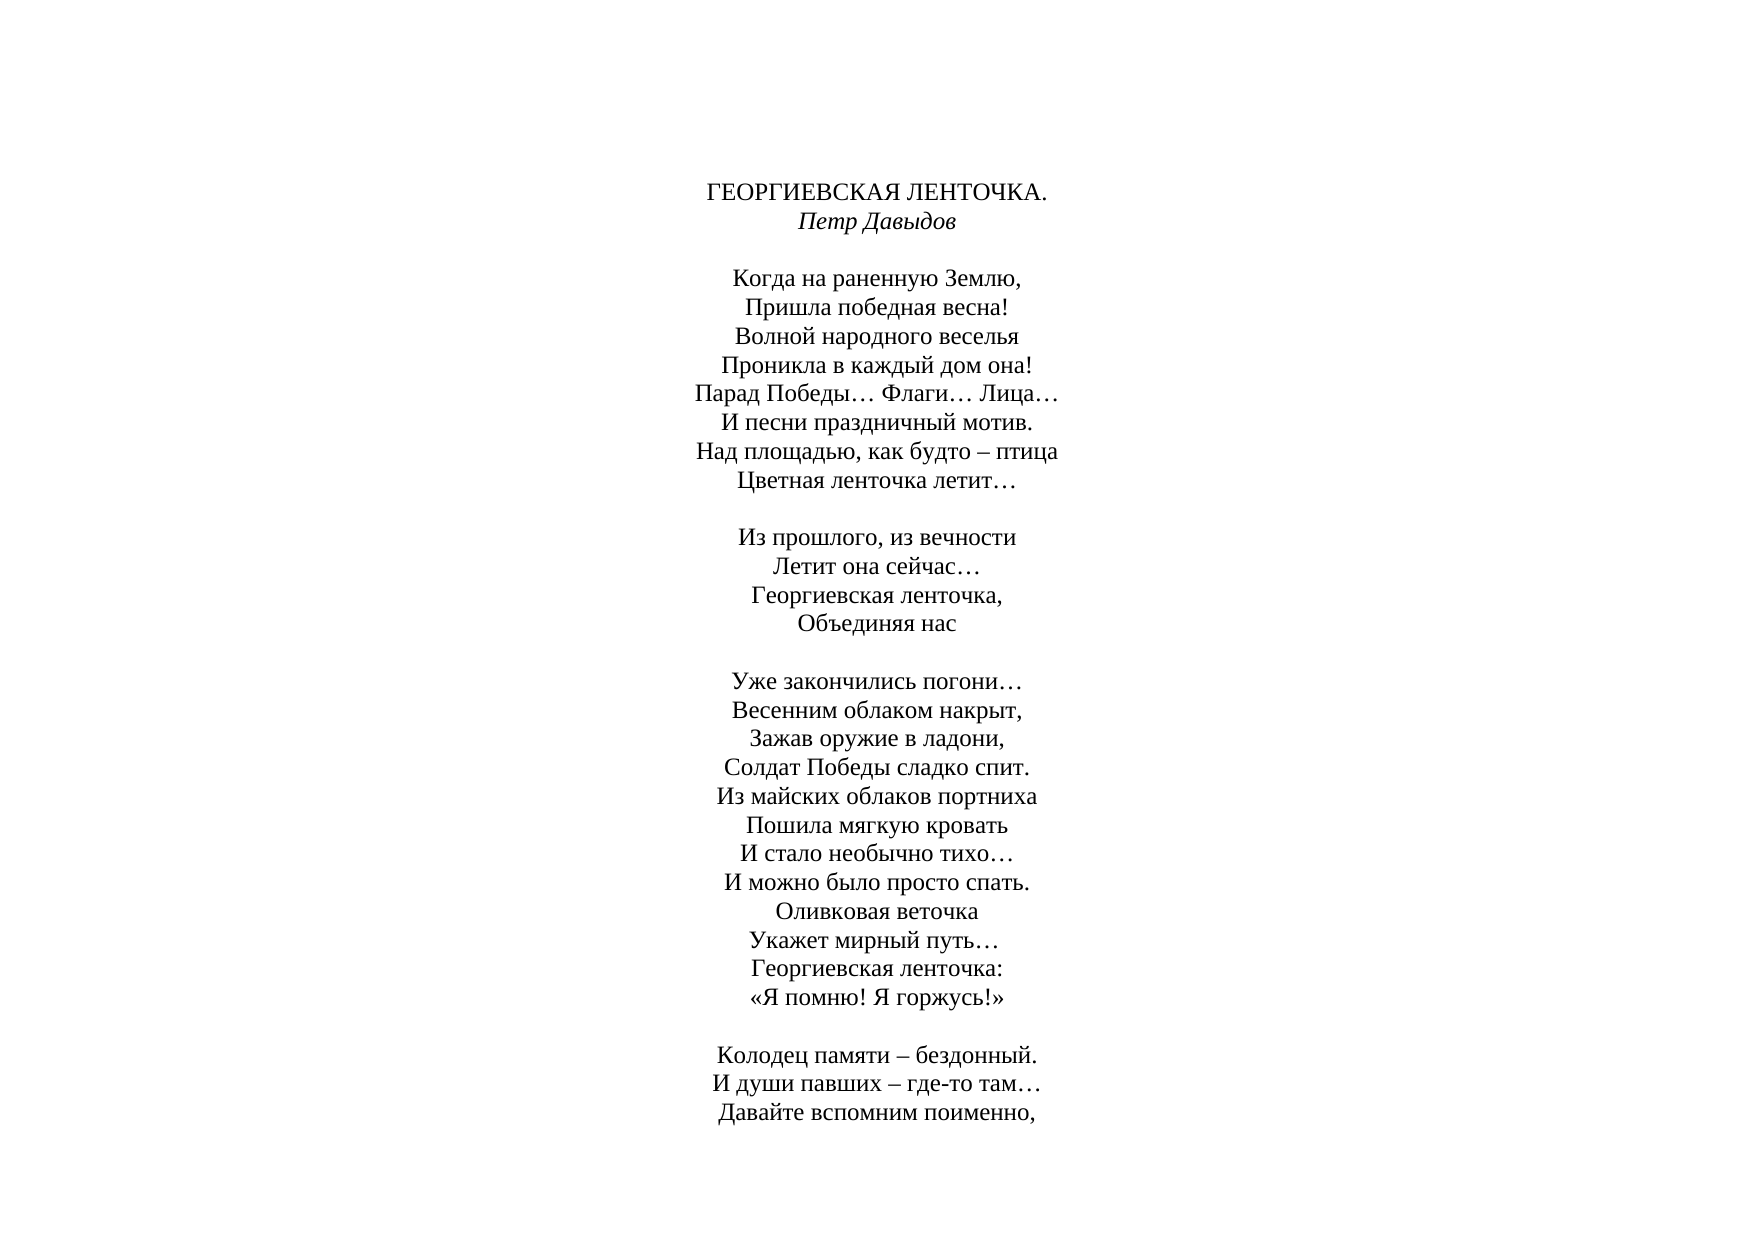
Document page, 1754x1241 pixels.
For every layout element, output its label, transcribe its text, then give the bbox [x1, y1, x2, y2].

text ГЕОРГИЕВСКАЯ ЛЕНТОЧКА. Петр Давыдов [118, 177, 798, 235]
text ГЕОРГИЕВСКАЯ ЛЕНТОЧКА. Петр Давыдов [956, 177, 1636, 235]
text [118, 235, 1636, 1126]
